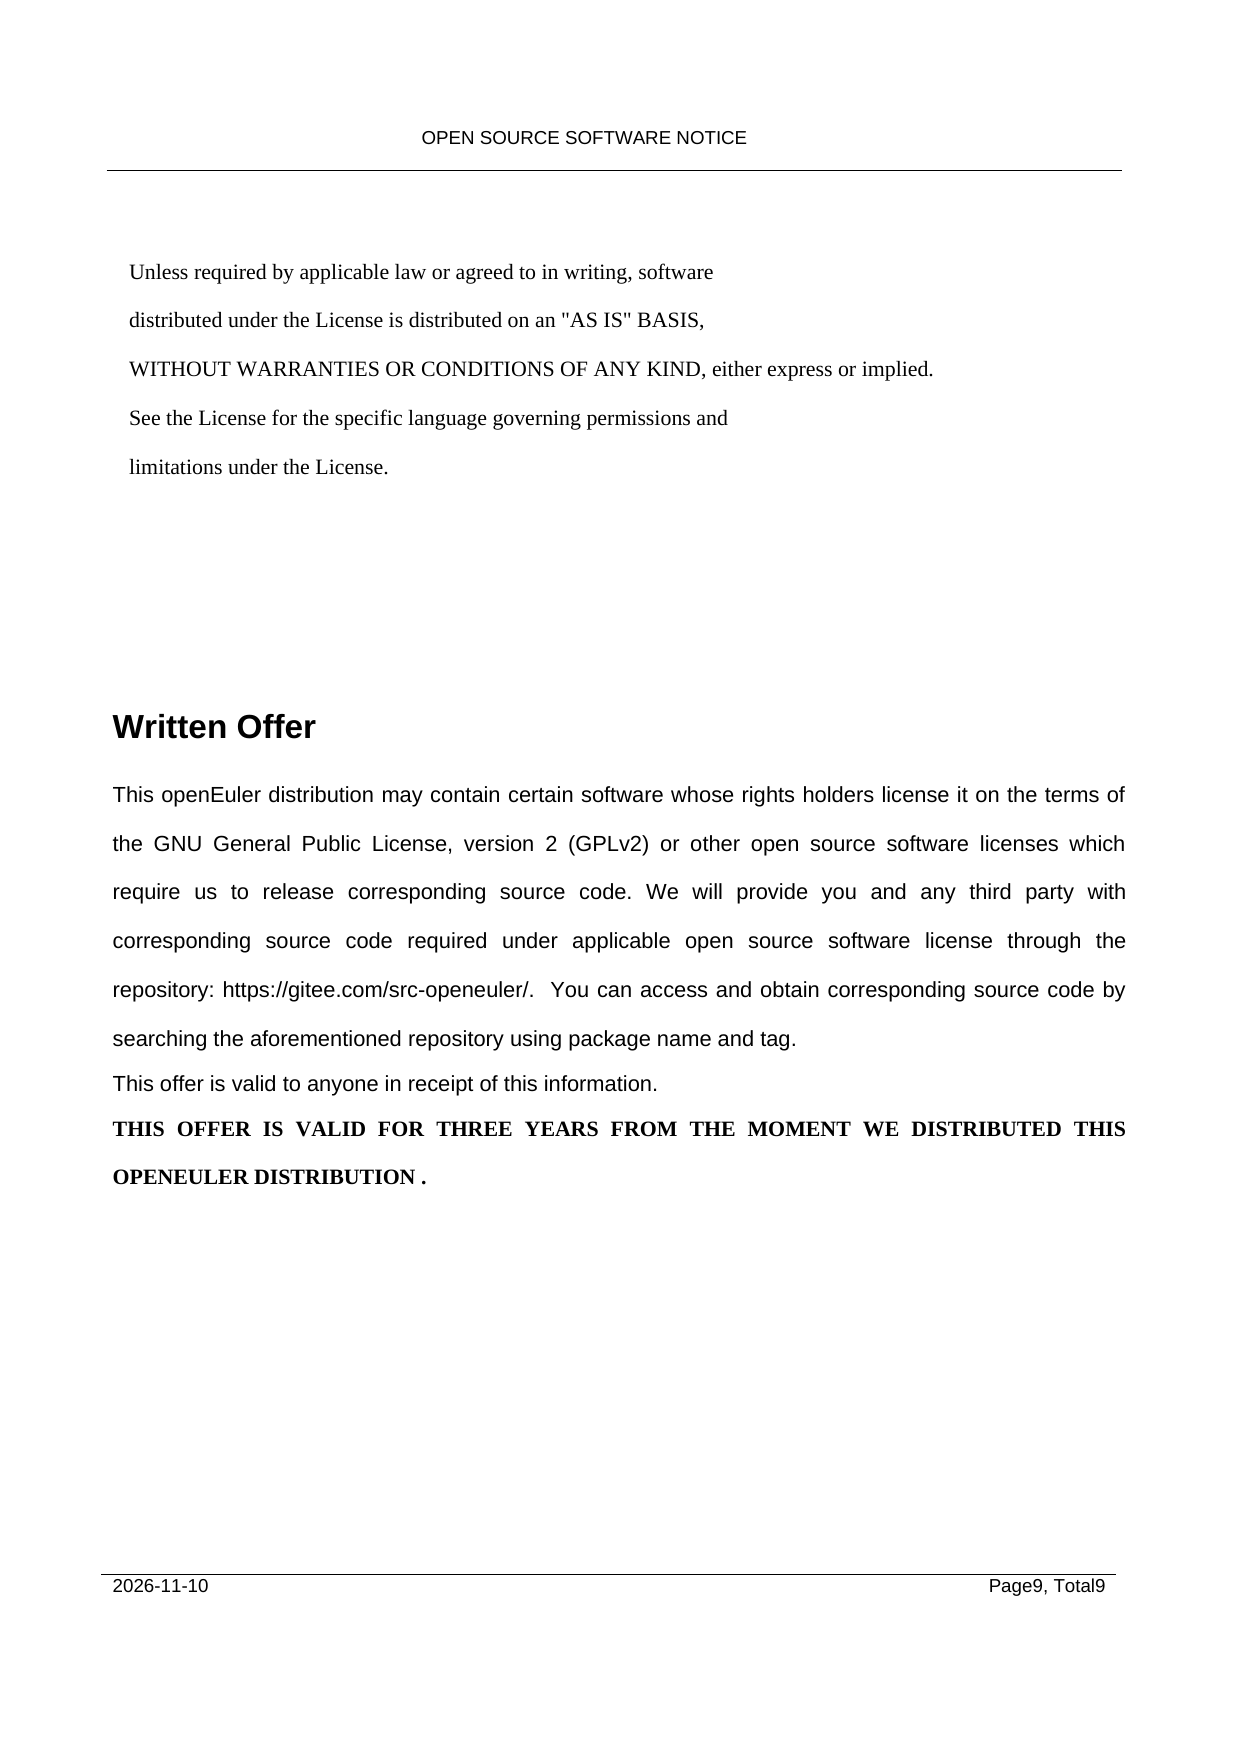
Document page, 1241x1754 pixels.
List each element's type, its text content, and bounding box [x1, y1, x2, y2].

text THIS OFFER IS VALID FOR THREE YEARS FROM THE MOMENT WE DISTRIBUTED THIS OPENEULER DISTRIBUTION . [112, 1112, 1128, 1193]
text This offer is valid to anyone in receipt of this information. [112, 1067, 1128, 1099]
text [112, 206, 1128, 678]
text Written Offer [112, 694, 1128, 759]
text This openEuler distribution may contain certain software whose rights holders license it on the terms of the GNU General Public License, version 2 (GPLv2) or other open source software licenses which require us to release corresponding source code. We will provide you and any third party with corresponding source code required under applicable open source software license through the repository: https://gitee.com/src-openeuler/. You can access and obtain corresponding source code by searching the aforementioned repository using package name and tag. [112, 778, 1128, 1054]
